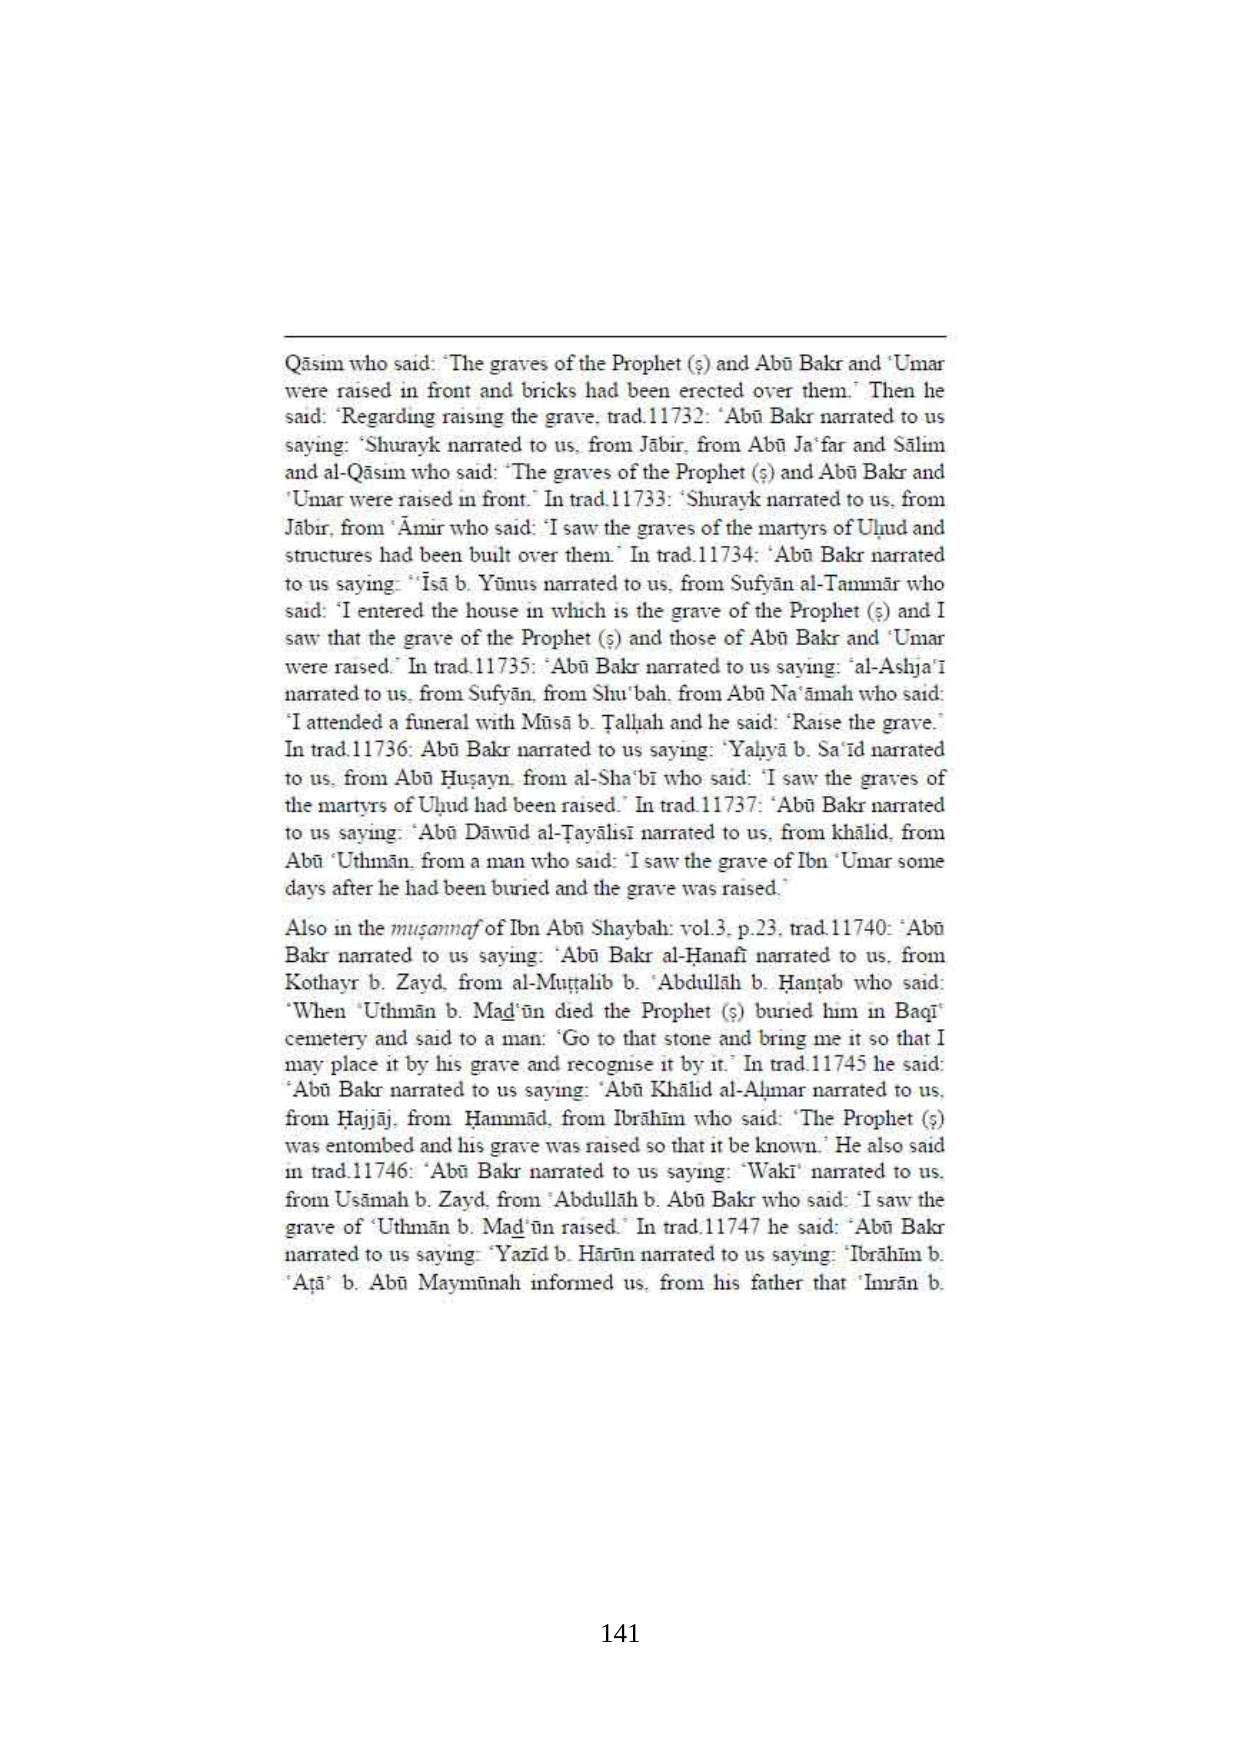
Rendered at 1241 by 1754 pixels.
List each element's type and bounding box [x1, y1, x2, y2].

picture [236, 309, 1004, 1357]
